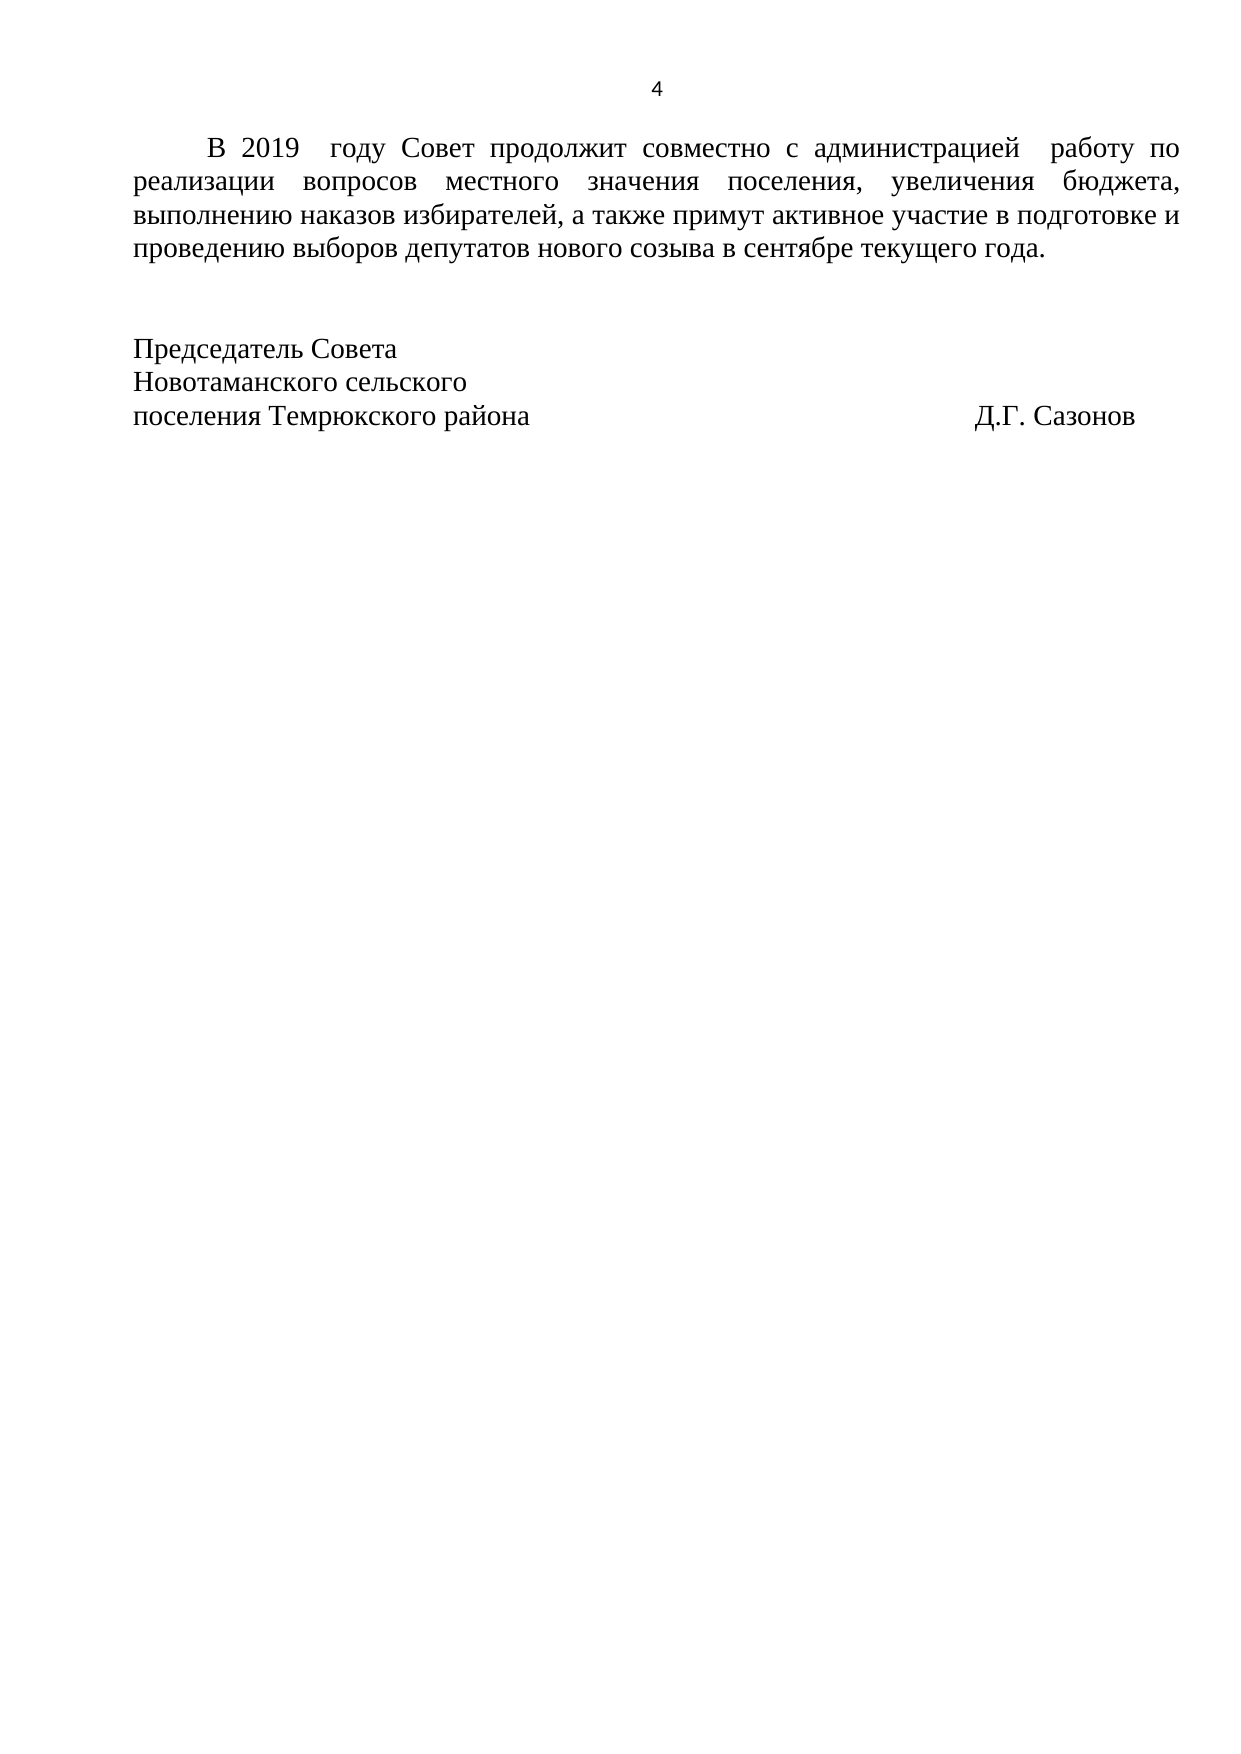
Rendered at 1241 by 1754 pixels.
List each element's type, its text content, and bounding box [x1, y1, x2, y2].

text поселения Темрюкского района Д.Г. Сазонов [133, 398, 1181, 432]
text Новотаманского сельского [133, 364, 1181, 398]
text Председатель Совета [133, 331, 1181, 364]
text В 2019 году Совет продолжит совместно с администрацией работу по реализации вопросов местного значения поселения, увеличения бюджета, выполнению наказов избирателей, а также примут активное участие в подготовке и проведению выборов депутатов нового созыва в сентябре текущего года. [133, 130, 1181, 264]
